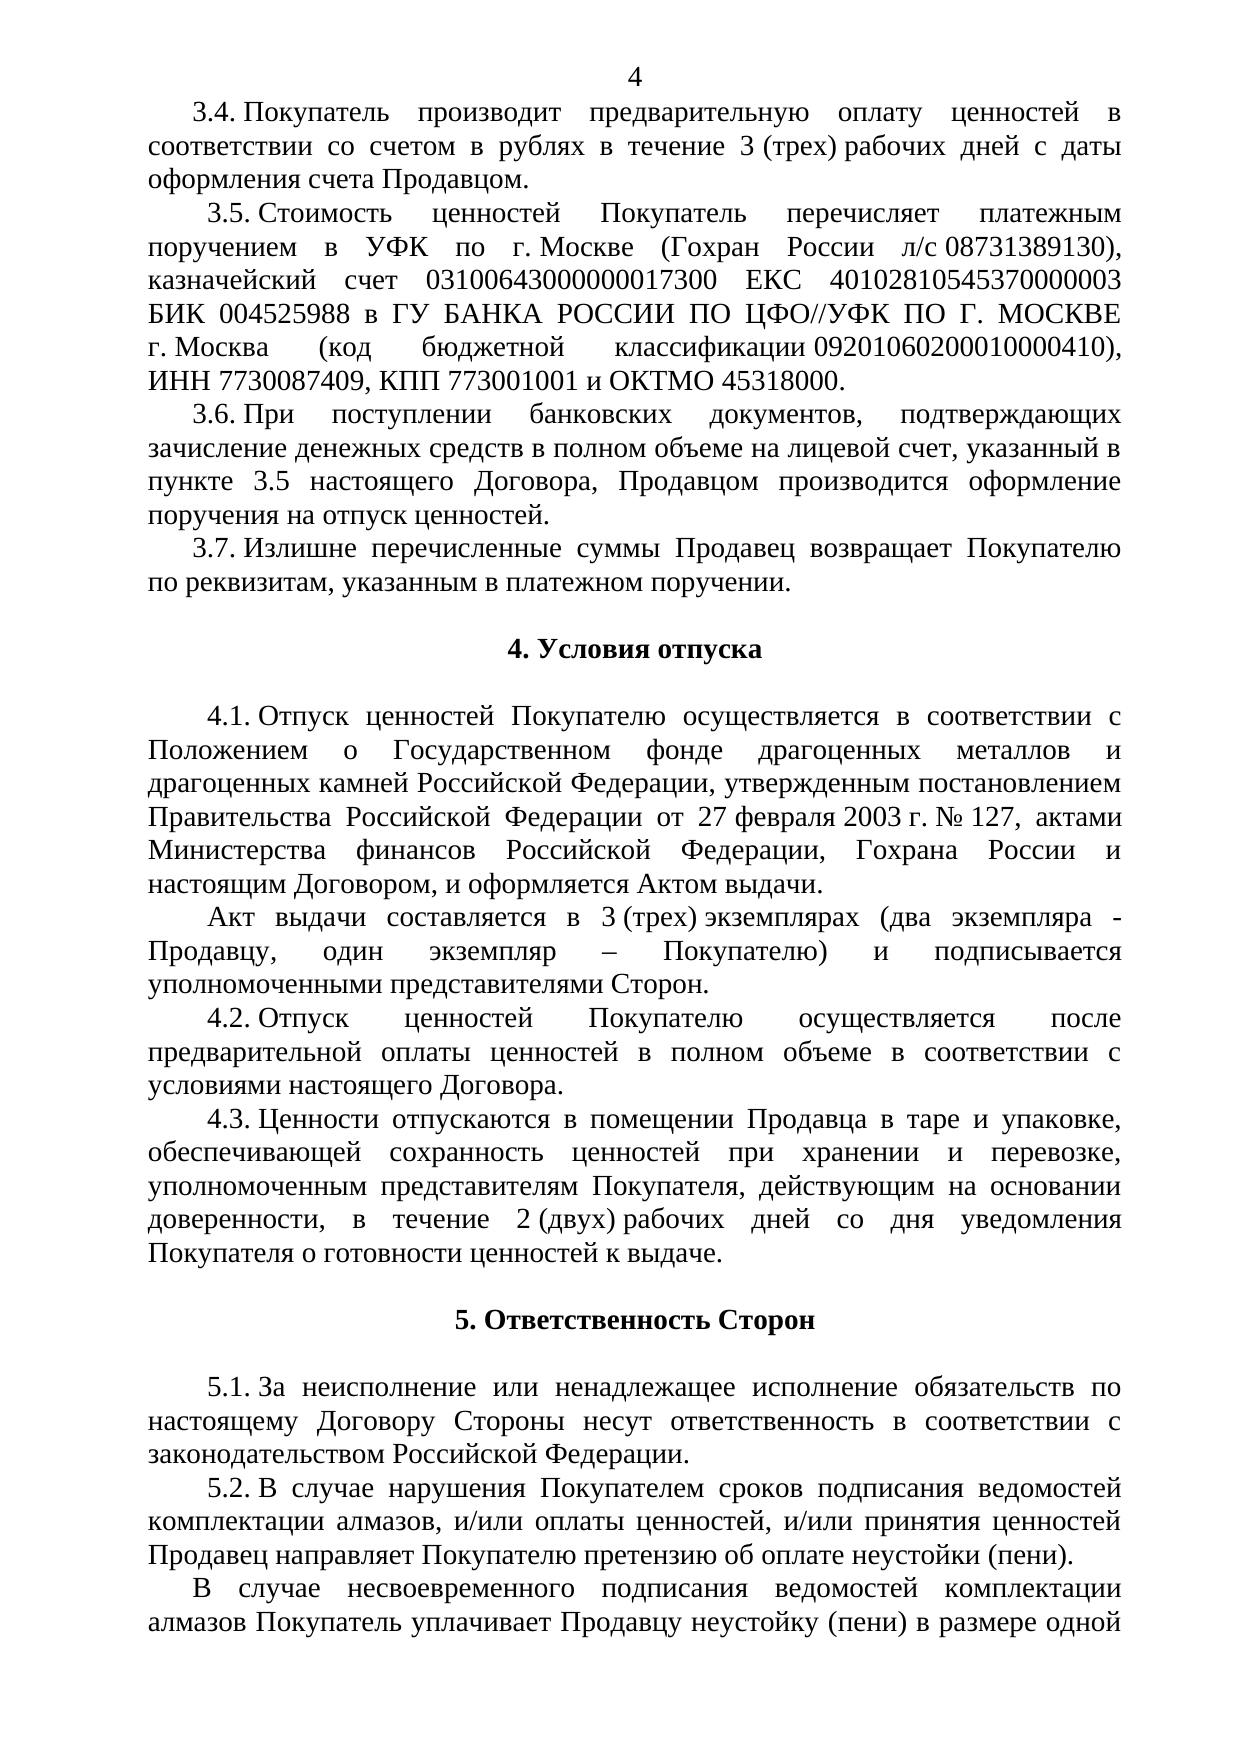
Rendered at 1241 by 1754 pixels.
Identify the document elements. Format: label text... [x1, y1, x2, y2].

text 4. Условия отпуска [148, 631, 1122, 665]
text 4.1. Отпуск ценностей Покупателю осуществляется в соответствии с Положением о Государственном фонде драгоценных металлов и драгоценных камней Российской Федерации, утвержденным постановлением Правительства Российской Федерации от 27 февраля 2003 г. № 127, актами Министерства финансов Российской Федерации, Гохрана России и настоящим Договоpом, и оформляется Актом выдачи. [148, 698, 1122, 899]
text 5. Ответственность Сторон [148, 1302, 1122, 1336]
text Акт выдачи составляется в 3 (трех) экземплярах (два экземпляра - Продавцу, один экземпляр – Покупателю) и подписывается уполномоченными представителями Сторон. [148, 899, 1122, 1000]
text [148, 1570, 1122, 1637]
text 3.7. Излишне перечисленные суммы Продавец возвращает Покупателю по реквизитам, указанным в платежном поручении. [148, 531, 1122, 598]
text 5.1. За неисполнение или ненадлежащее исполнение обязательств по настоящему Договоpу Стоpоны несут ответственность в соответствии с законодательством Российской Федеpации. [148, 1369, 1122, 1470]
text 4.3. Ценности отпускаются в помещении Продавца в таре и упаковке, обеспечивающей сохранность ценностей при хранении и перевозке, уполномоченным представителям Покупателя, действующим на основании доверенности, в течение 2 (двух) рабочих дней со дня уведомления Покупателя о готовности ценностей к выдаче. [148, 1101, 1122, 1268]
text 5.2. В случае нарушения Покупателем сроков подписания ведомостей комплектации алмазов, и/или оплаты ценностей, и/или принятия ценностей Продавец направляет Покупателю претензию об оплате неустойки (пени). [148, 1470, 1122, 1570]
text 3.6. При поступлении банковских документов, подтверждающих зачисление денежных средств в полном объеме на лицевой счет, указанный в пункте 3.5 настоящего Договора, Продавцом производится оформление поручения на отпуск ценностей. [148, 396, 1122, 531]
text 3.5. Стоимость ценностей Покупатель перечисляет платежным поручением в УФК по г. Москве (Гохран России л/с 08731389130), казначейский счет 03100643000000017300 ЕКС 40102810545370000003 БИК 004525988 в ГУ БАНКА РОССИИ ПО ЦФО//УФК ПО Г. МОСКВЕ г. Москва (код бюджетной классификации 09201060200010000410), ИНН 7730087409, КПП 773001001 и ОКТМО 45318000. [148, 195, 1122, 396]
text 4.2. Отпуск ценностей Покупателю осуществляется после предварительной оплаты ценностей в полном объеме в соответствии с условиями настоящего Договора. [148, 1000, 1122, 1101]
text 3.4. Покупатель производит предварительную оплату ценностей в соответствии со счетом в рублях в течение 3 (трех) рабочих дней с даты оформления счета Продавцом. [148, 94, 1122, 195]
